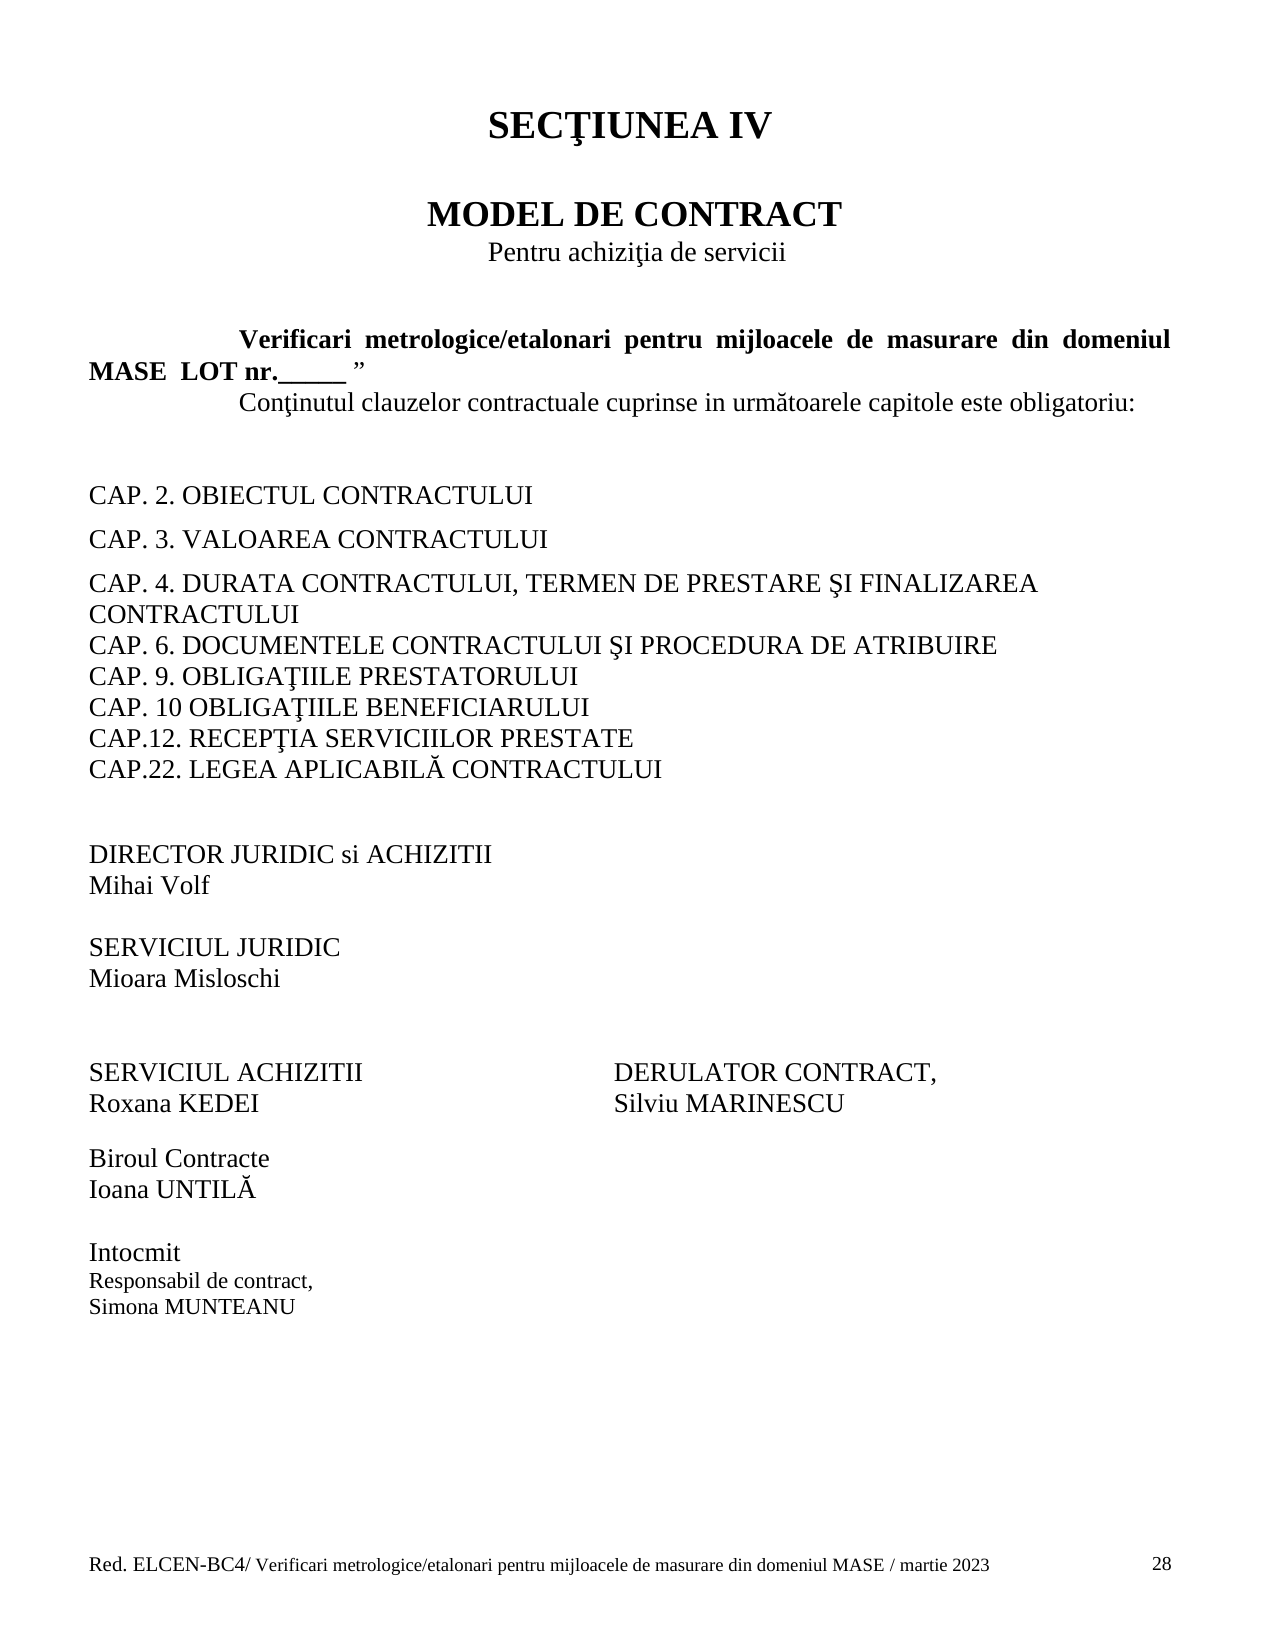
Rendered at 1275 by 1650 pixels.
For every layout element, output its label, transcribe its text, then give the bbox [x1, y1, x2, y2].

text SERVICIUL ACHIZITII DERULATOR CONTRACT, [89, 1056, 1172, 1087]
text Mioara Misloschi [89, 962, 1172, 994]
text Responsabil de contract, [89, 1267, 1172, 1293]
text CAP. 10 OBLIGAŢIILE BENEFICIARULUI [89, 691, 1172, 722]
text CAP. 3. VALOAREA CONTRACTULUI [89, 523, 1172, 554]
text Biroul Contracte [89, 1142, 1172, 1173]
text CAP.22. LEGEA APLICABILĂ CONTRACTULUI [89, 753, 1172, 785]
text CAP.12. RECEPŢIA SERVICIILOR PRESTATE [89, 722, 1172, 753]
text Ioana UNTILĂ [89, 1173, 1172, 1204]
text Intocmit [89, 1236, 1172, 1267]
text CAP. 6. DOCUMENTELE CONTRACTULUI ŞI PROCEDURA DE ATRIBUIRE [89, 629, 1172, 660]
subtitle MODEL DE CONTRACT [89, 193, 1172, 235]
text CAP. 9. OBLIGAŢIILE PRESTATORULUI [89, 660, 1172, 691]
text CAP. 4. DURATA CONTRACTULUI, TERMEN DE PRESTARE ŞI FINALIZAREA CONTRACTULUI [89, 567, 1172, 629]
text Verificari metrologice/etalonari pentru mijloacele de masurare din domeniul MASE LOT nr._____ ” [89, 324, 1172, 386]
text DIRECTOR JURIDIC si ACHIZITII [89, 838, 1172, 869]
text Pentru achiziţia de servicii [89, 235, 1172, 267]
text SERVICIUL JURIDIC [89, 931, 1172, 962]
text Mihai Volf [89, 869, 1172, 900]
text Roxana KEDEI Silviu MARINESCU [89, 1087, 1172, 1118]
text SECŢIUNEA IV [89, 102, 1172, 147]
text Conţinutul clauzelor contractuale cuprinse in următoarele capitole este obligatoriu: [89, 386, 1172, 417]
text CAP. 2. OBIECTUL CONTRACTULUI [89, 479, 1172, 511]
text Simona MUNTEANU [89, 1293, 1172, 1319]
